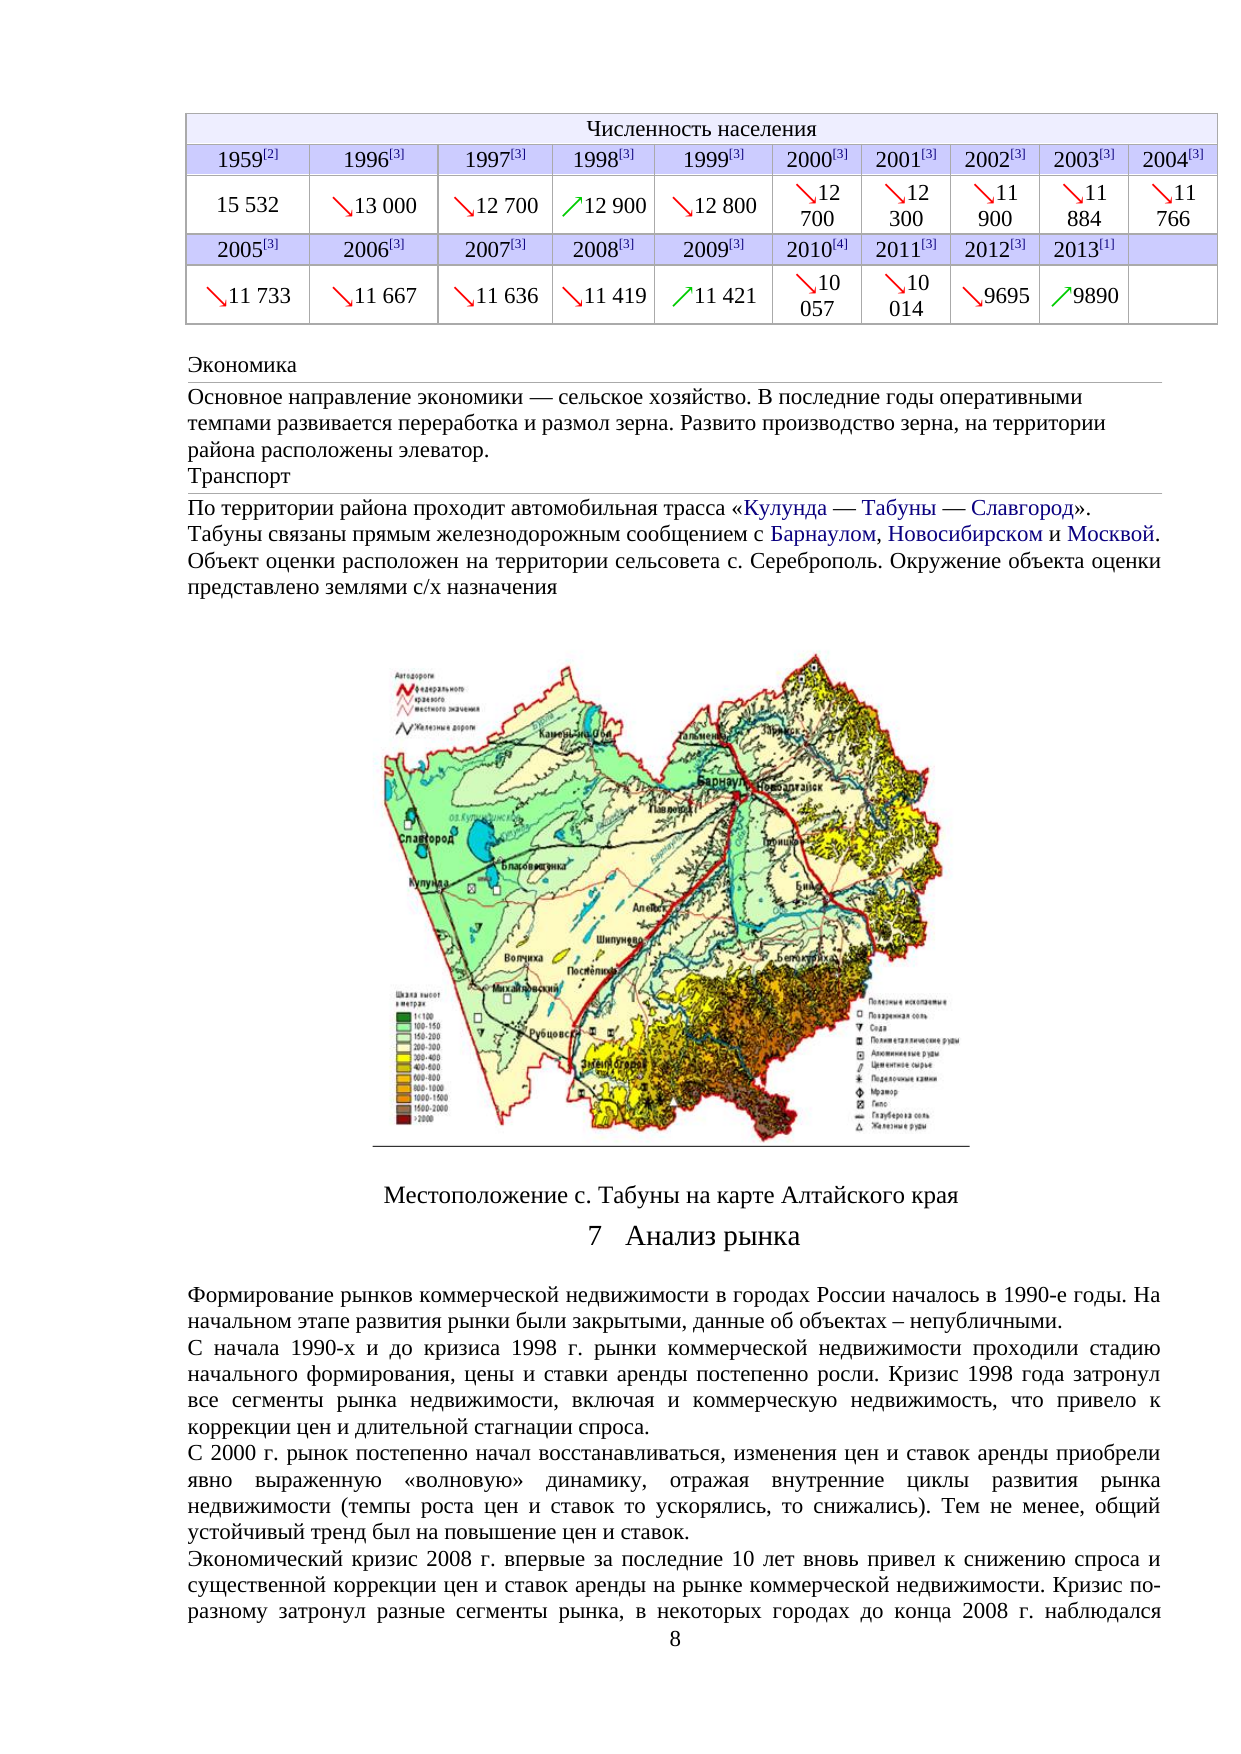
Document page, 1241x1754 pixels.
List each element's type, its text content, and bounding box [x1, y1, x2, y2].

table_cell ↘13 000 [310, 176, 437, 233]
table_cell 2006[3] [310, 235, 437, 264]
table_cell 1959[2] [187, 145, 309, 174]
table_cell 1996[3] [310, 145, 437, 174]
table_cell ↘12 700 [439, 176, 552, 233]
table_cell ↘12 800 [655, 176, 772, 233]
text Основное направление экономики — сельское хозяйство. В последние годы оперативными темпами развивается переработка и размол зерна. Развито производство зерна, на территории района расположены элеватор. [187, 383, 1162, 462]
text Табуны связаны прямым железнодорожным сообщением с Барнаулом, Новосибирском и Москвой. [187, 521, 1162, 547]
table_cell 1999[3] [655, 145, 772, 174]
text Объект оценки расположен на территории сельсовета с. Сереброполь. Окружение объекта оценки представлено землями с/х назначения [187, 547, 1162, 599]
text Местоположение с. Табуны на карте Алтайского края [187, 1180, 1155, 1209]
table_cell ↘11 900 [951, 176, 1039, 233]
table_cell 2002[3] [951, 145, 1039, 174]
picture [372, 633, 970, 1147]
table_cell ↘11 636 [439, 266, 552, 323]
table_cell ↘11 667 [310, 266, 437, 323]
table_cell ↘11 733 [187, 266, 309, 323]
table_cell ↗11 421 [655, 266, 772, 323]
table_cell 2008[3] [553, 235, 654, 264]
table_cell 2003[3] [1040, 145, 1128, 174]
list Анализ рынка [225, 1218, 1162, 1252]
table_cell [1129, 266, 1217, 323]
table_cell 2011[3] [862, 235, 950, 264]
table_cell [1129, 235, 1217, 264]
table_cell ↗12 900 [553, 176, 654, 233]
table_cell 2009[3] [655, 235, 772, 264]
table_cell ↘12 700 [773, 176, 861, 233]
table_cell 1998[3] [553, 145, 654, 174]
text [187, 1545, 1162, 1624]
table_cell 2005[3] [187, 235, 309, 264]
table_cell ↘11 419 [553, 266, 654, 323]
table_cell ↘9695 [951, 266, 1039, 323]
table_cell 2000[3] [773, 145, 861, 174]
table_cell ↘11 884 [1040, 176, 1128, 233]
table_cell ↘12 300 [862, 176, 950, 233]
table_cell 15 532 [187, 176, 309, 233]
table_cell 2012[3] [951, 235, 1039, 264]
table_cell 2010[4] [773, 235, 861, 264]
table_cell ↗9890 [1040, 266, 1128, 323]
table_header Численность населения [187, 114, 1217, 143]
table_cell 1997[3] [439, 145, 552, 174]
table_cell ↘11 766 [1129, 176, 1217, 233]
table_cell 2004[3] [1129, 145, 1217, 174]
table_cell ↘10 014 [862, 266, 950, 323]
text Экономика [187, 351, 1162, 383]
text По территории района проходит автомобильная трасса «Кулунда — Табуны — Славгород». [187, 494, 1162, 521]
text Транспорт [187, 462, 1162, 494]
table_cell 2001[3] [862, 145, 950, 174]
text Формирование рынков коммерческой недвижимости в городах России началось в 1990-е годы. На начальном этапе развития рынки были закрытыми, данные об объектах – непубличными. [187, 1281, 1162, 1334]
table_cell 2013[1] [1040, 235, 1128, 264]
table_cell ↘10 057 [773, 266, 861, 323]
table_cell 2007[3] [439, 235, 552, 264]
text С 2000 г. рынок постепенно начал восстанавливаться, изменения цен и ставок аренды приобрели явно выраженную «волновую» динамику, отражая внутренние циклы развития рынка недвижимости (темпы роста цен и ставок то ускорялись, то снижались). Тем не менее, общий устойчивый тренд был на повышение цен и ставок. [187, 1439, 1162, 1545]
text С начала 1990-х и до кризиса 1998 г. рынки коммерческой недвижимости проходили стадию начального формирования, цены и ставки аренды постепенно росли. Кризис 1998 года затронул все сегменты рынка недвижимости, включая и коммерческую недвижимость, что привело к коррекции цен и длительной стагнации спроса. [187, 1334, 1162, 1439]
